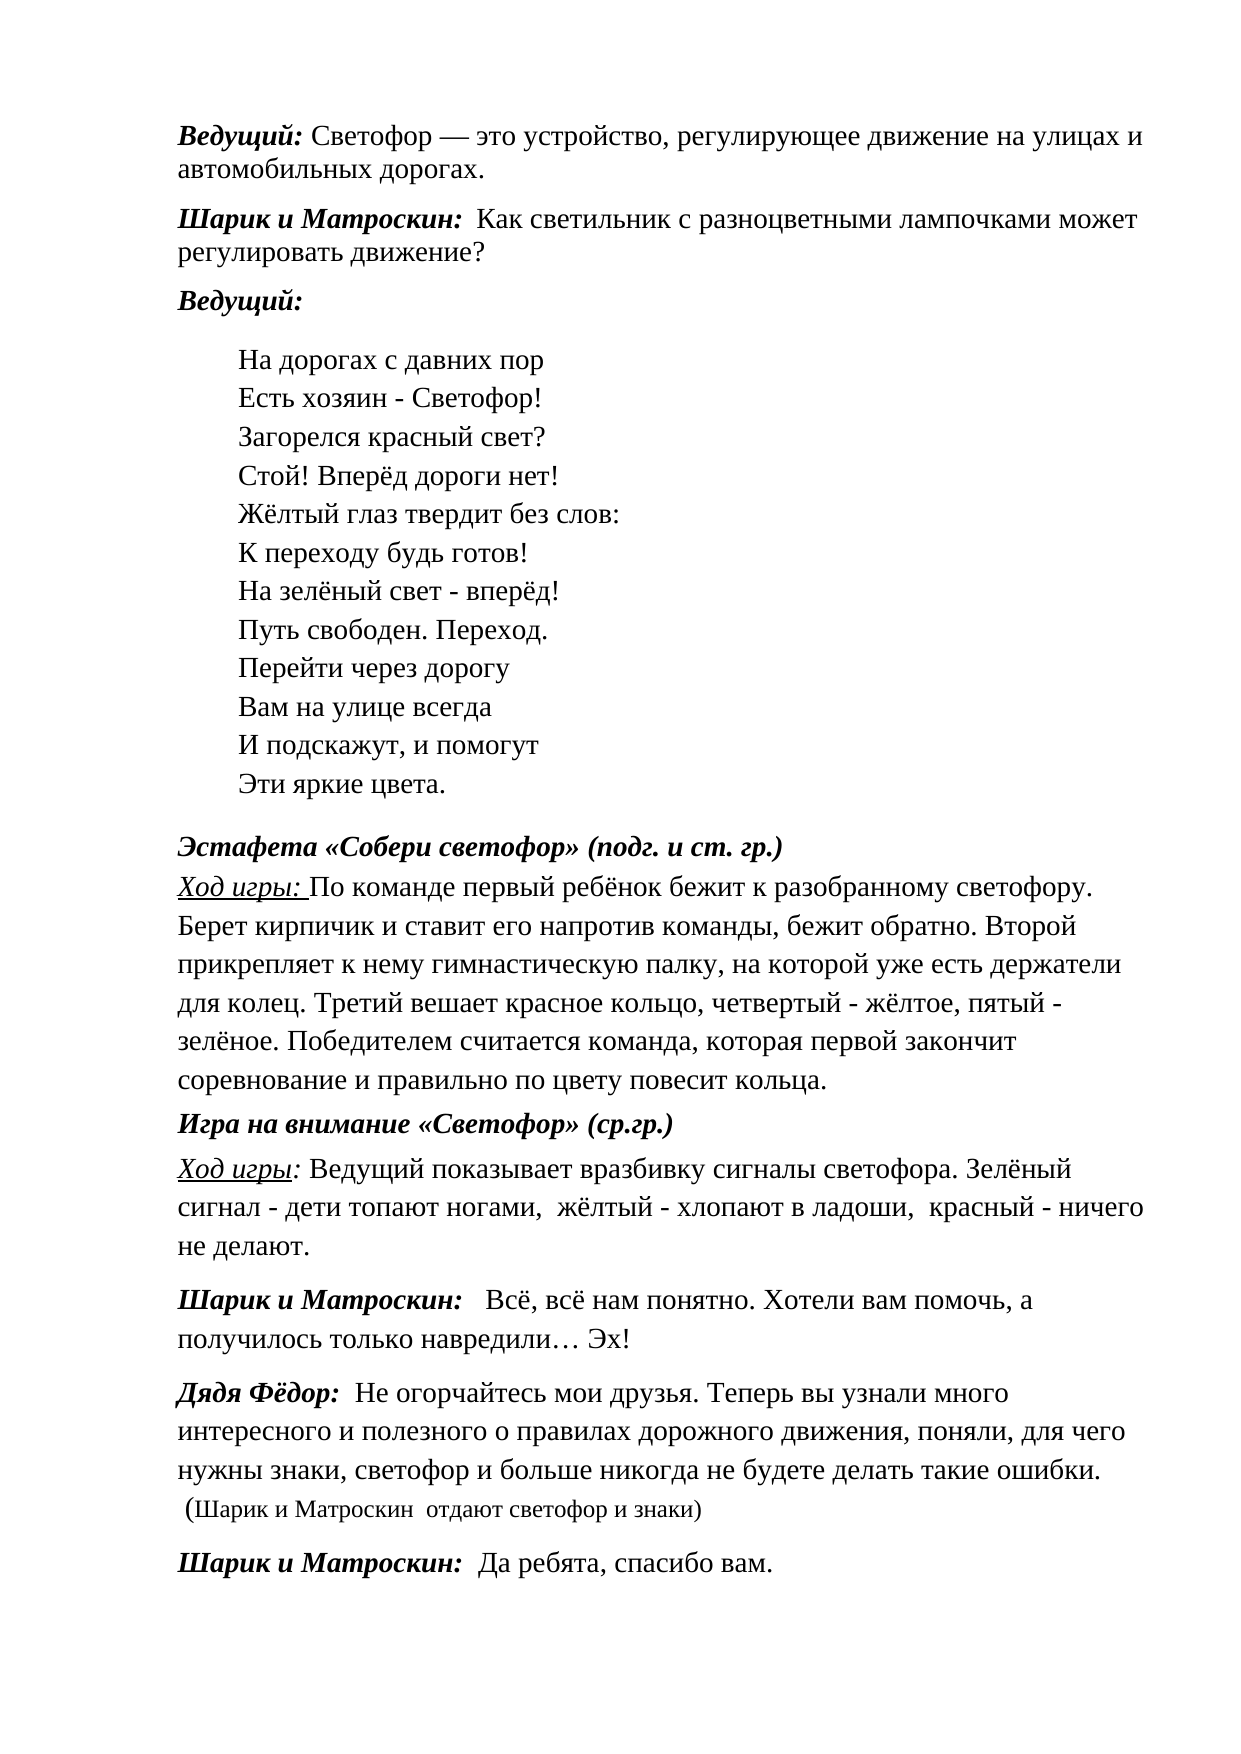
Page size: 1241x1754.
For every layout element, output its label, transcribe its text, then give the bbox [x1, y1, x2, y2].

text Ход игры: Ведущий показывает вразбивку сигналы светофора. Зелёный сигнал - дети топают ногами, жёлтый - хлопают в ладоши, красный - ничего не делают. [177, 1151, 1152, 1262]
text На зелёный свет - вперёд! [238, 573, 1091, 607]
text Перейти через дорогу [238, 650, 1091, 684]
text Шарик и Матроскин: Да ребята, спасибо вам. [177, 1545, 1152, 1578]
text Ведущий: [177, 283, 1152, 317]
text Эти яркие цвета. [238, 766, 1091, 799]
text Вам на улице всегда [238, 689, 1091, 722]
text Стой! Вперёд дороги нет! [238, 458, 1091, 491]
text Путь свободен. Переход. [238, 612, 1091, 645]
text (Шарик и Матроскин отдают светофор и знаки) [177, 1491, 1152, 1524]
text Эстафета «Собери светофор» (подг. и ст. гр.) [177, 829, 1152, 863]
text Шарик и Матроскин: Как светильник с разноцветными лампочками может регулировать движение? [177, 201, 1152, 268]
text Шарик и Матроскин: Всё, всё нам понятно. Хотели вам помочь, а получилось только навредили… Эх! [177, 1282, 1152, 1354]
text Ход игры: По команде первый ребёнок бежит к разобранному светофору. Берет кирпичик и ставит его напротив команды, бежит обратно. Второй прикрепляет к нему гимнастическую палку, на которой уже есть держатели для колец. Третий вешает красное кольцо, четвертый - жёлтое, пятый - зелёное. Победителем считается команда, которая первой закончит соревнование и правильно по цвету повесит кольца. [177, 869, 1152, 1095]
text К переходу будь готов! [238, 535, 1091, 568]
text И подскажут, и помогут [238, 727, 1091, 761]
text Дядя Фёдор: Не огорчайтесь мои друзья. Теперь вы узнали много интересного и полезного о правилах дорожного движения, поняли, для чего нужны знаки, светофор и больше никогда не будете делать такие ошибки. [177, 1375, 1152, 1486]
text Жёлтый глаз твердит без слов: [238, 496, 1091, 530]
text Игра на внимание «Светофор» (ср.гр.) [177, 1106, 1152, 1140]
text Ведущий: Светофор — это устройство, регулирующее движение на улицах и автомобильных дорогах. [177, 118, 1152, 185]
text На дорогах с давних пор [238, 342, 1091, 376]
text Есть хозяин - Светофор! [238, 381, 1091, 414]
text Загорелся красный свет? [238, 419, 1091, 453]
